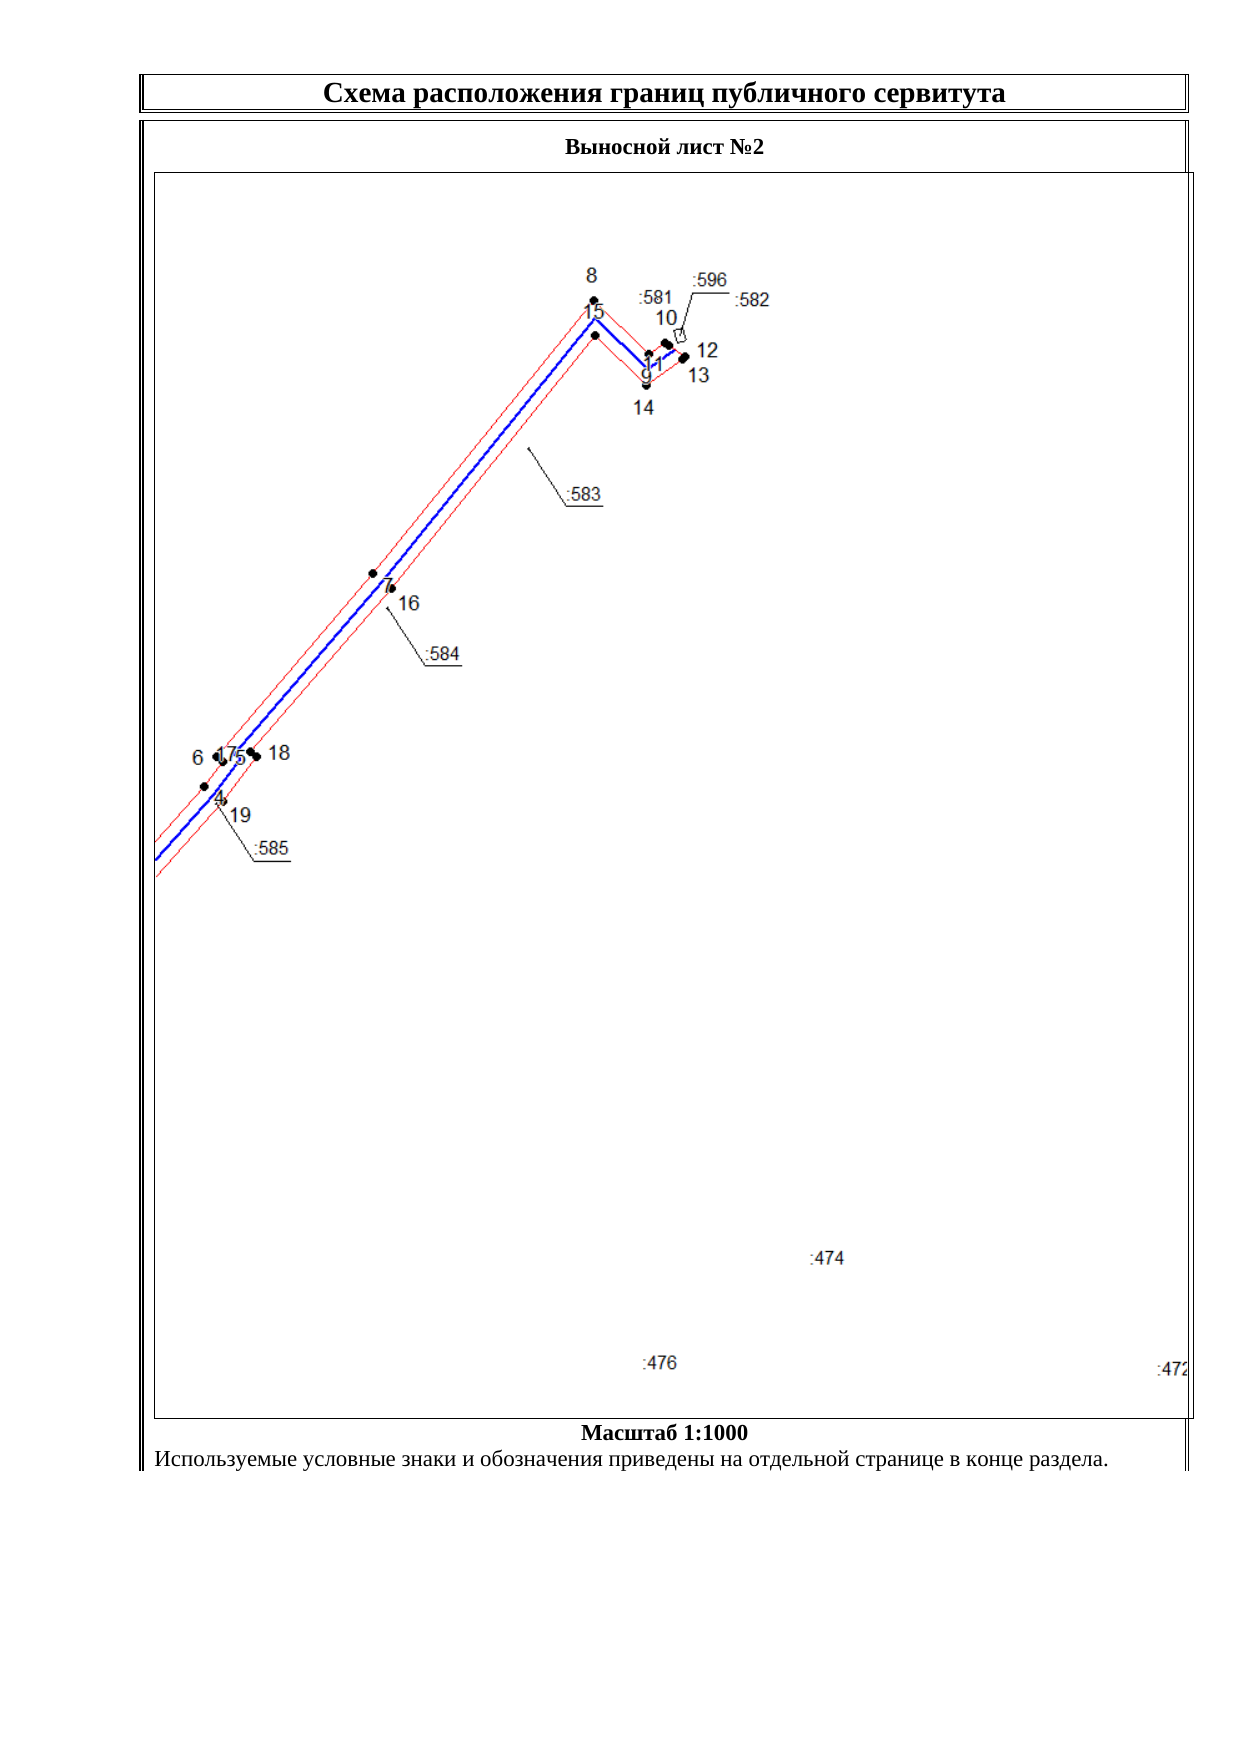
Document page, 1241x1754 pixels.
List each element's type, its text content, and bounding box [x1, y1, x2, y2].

table_cell [144, 160, 1185, 1419]
picture [155, 173, 1188, 1418]
table_header Выносной лист №2 [144, 121, 1185, 159]
table_cell Масштаб 1:1000 [144, 1419, 1185, 1445]
table_cell Используемые условные знаки и обозначения приведены на отдельной странице в конце раздела. [144, 1445, 1185, 1471]
